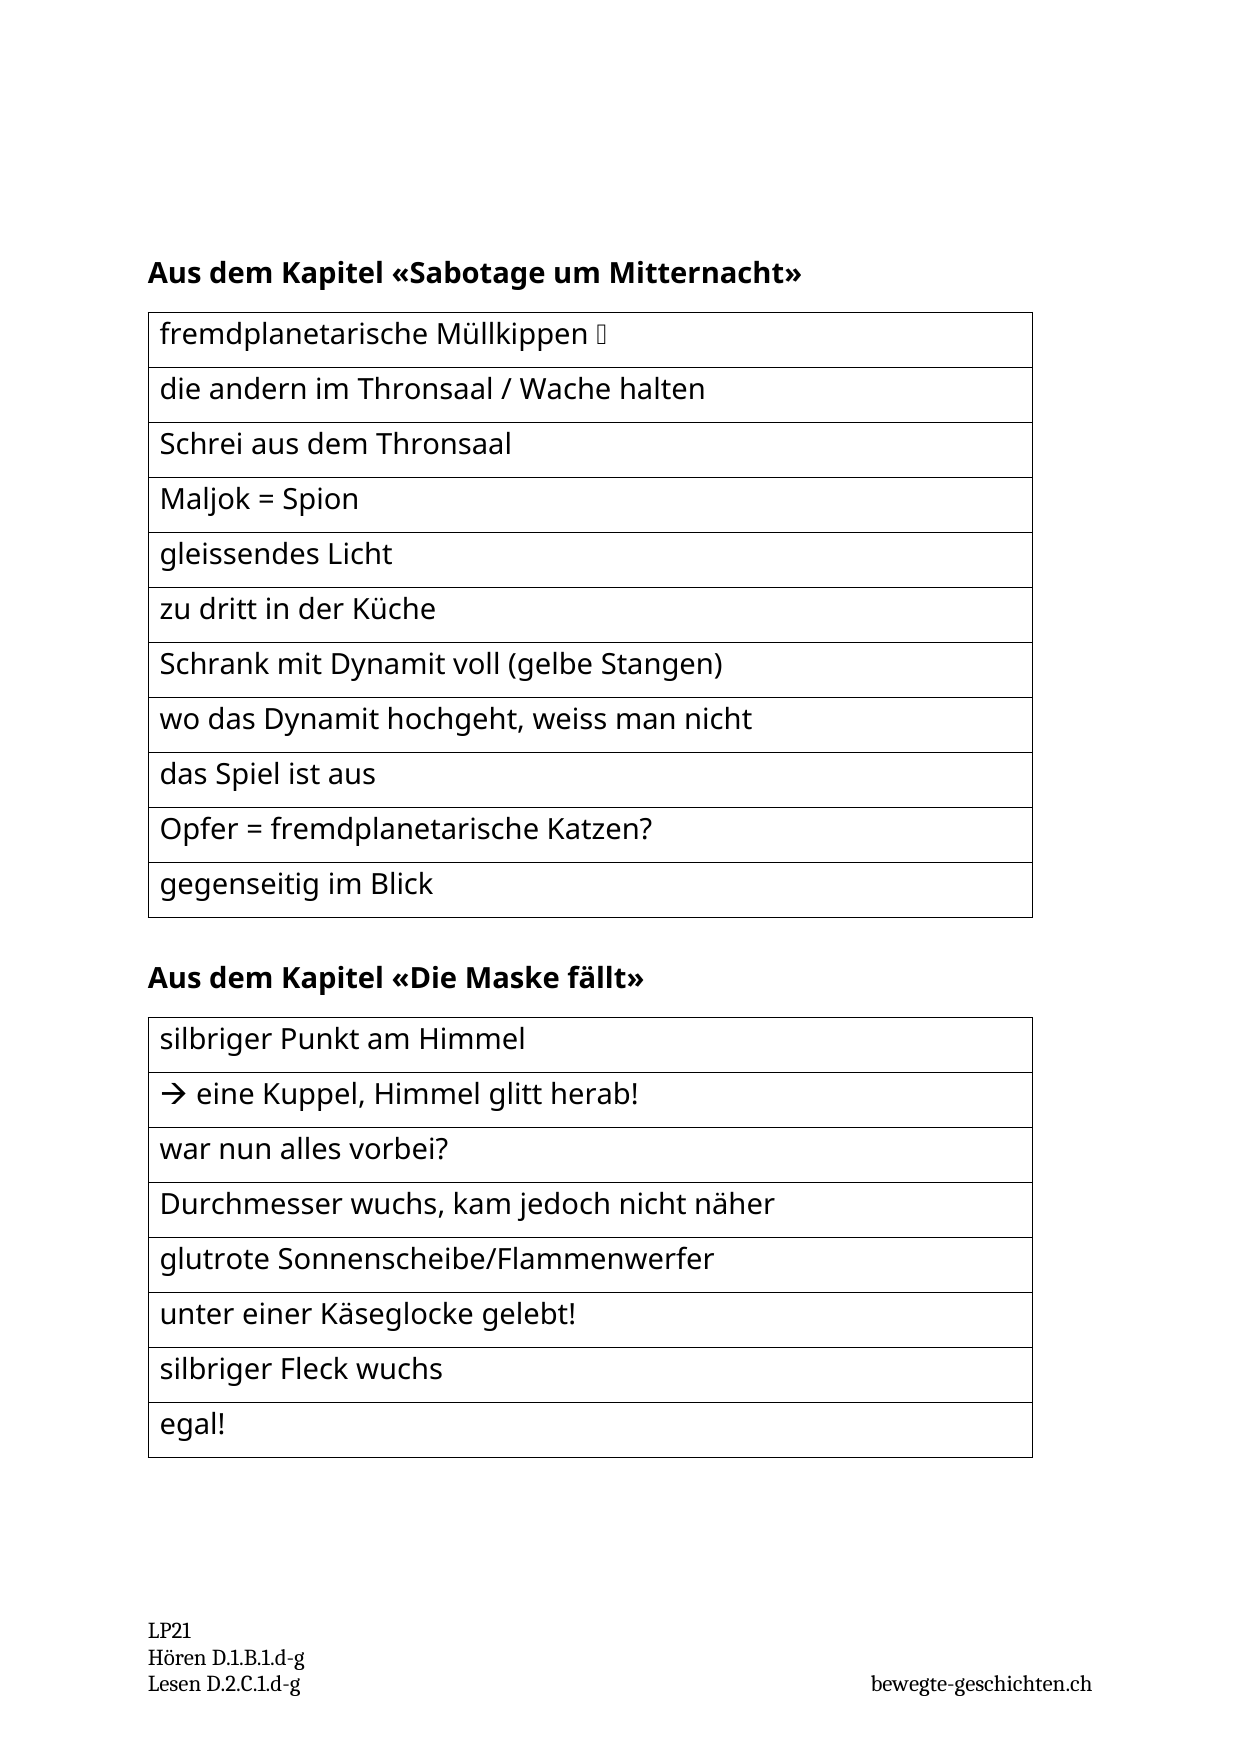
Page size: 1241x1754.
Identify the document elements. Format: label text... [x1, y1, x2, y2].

table_cell Maljok = Spion [149, 478, 1032, 532]
table_cell Durchmesser wuchs, kam jedoch nicht näher [149, 1183, 1032, 1237]
table_cell silbriger Fleck wuchs [149, 1348, 1032, 1402]
table_header fremdplanetarische Müllkippen [149, 313, 1032, 367]
table_cell wo das Dynamit hochgeht, weiss man nicht [149, 698, 1032, 752]
table_cell Opfer = fremdplanetarische Katzen? [149, 808, 1032, 862]
table_cell das Spiel ist aus [149, 753, 1032, 807]
text Aus dem Kapitel «Sabotage um Mitternacht» [148, 252, 1093, 292]
table_cell Schrei aus dem Thronsaal [149, 423, 1032, 477]
table_cell eine Kuppel, Himmel glitt herab! [149, 1073, 1032, 1127]
table_cell die andern im Thronsaal / Wache halten [149, 368, 1032, 422]
table_cell zu dritt in der Küche [149, 588, 1032, 642]
table_cell gleissendes Licht [149, 533, 1032, 587]
table_cell glutrote Sonnenscheibe/Flammenwerfer [149, 1238, 1032, 1292]
text Aus dem Kapitel «Die Maske fällt» [148, 958, 1093, 997]
table_cell unter einer Käseglocke gelebt! [149, 1293, 1032, 1347]
table_cell war nun alles vorbei? [149, 1128, 1032, 1182]
table_header silbriger Punkt am Himmel [149, 1018, 1032, 1072]
table_cell egal! [149, 1403, 1032, 1457]
table_cell gegenseitig im Blick [149, 863, 1032, 917]
table_cell Schrank mit Dynamit voll (gelbe Stangen) [149, 643, 1032, 697]
